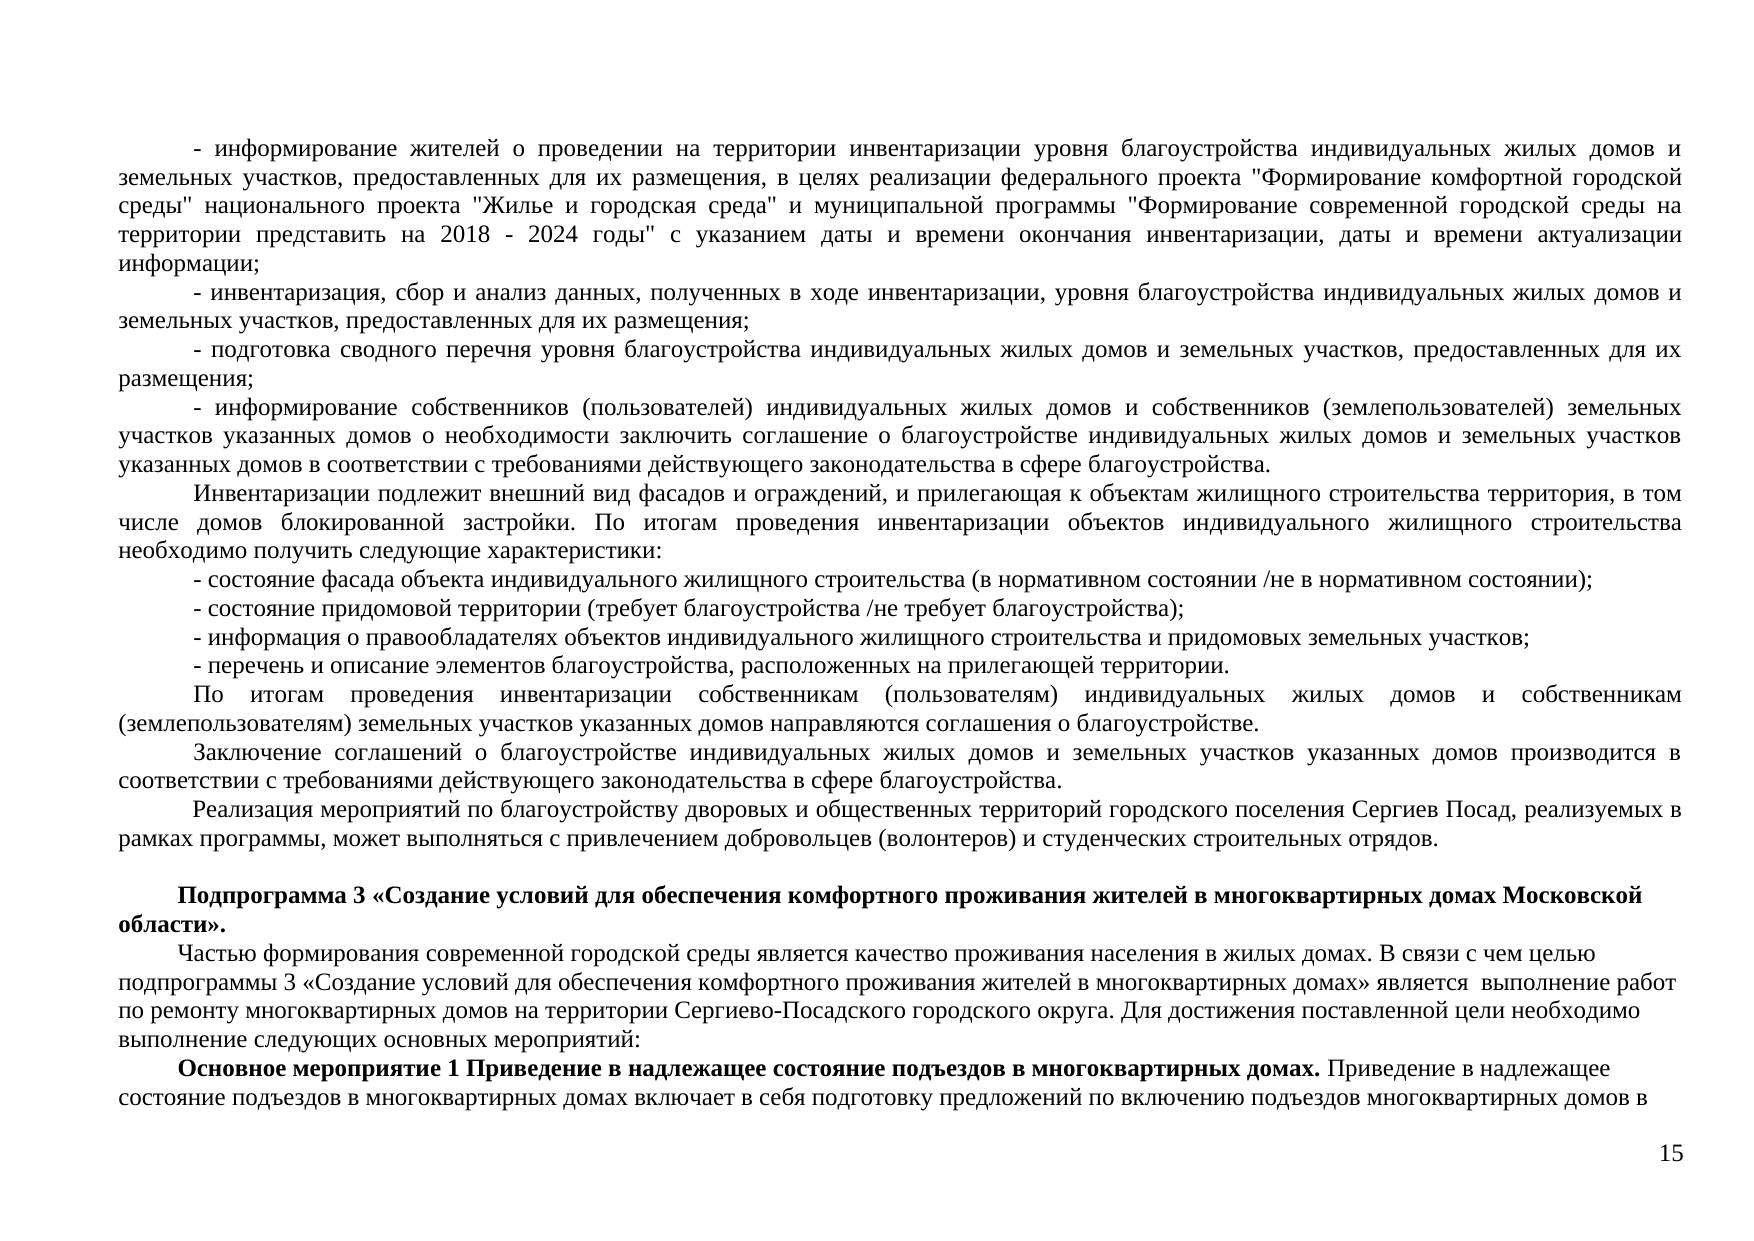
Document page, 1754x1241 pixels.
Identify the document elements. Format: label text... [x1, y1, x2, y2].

text - подготовка сводного перечня уровня благоустройства индивидуальных жилых домов и земельных участков, предоставленных для их размещения; [118, 334, 1683, 392]
text - информация о правообладателях объектов индивидуального жилищного строительства и придомовых земельных участков; [118, 622, 1683, 650]
text - состояние фасада объекта индивидуального жилищного строительства (в нормативном состоянии /не в нормативном состоянии); [118, 564, 1683, 593]
text Реализация мероприятий по благоустройству дворовых и общественных территорий городского поселения Сергиев Посад, реализуемых в рамках программы, может выполняться с привлечением добровольцев (волонтеров) и студенческих строительных отрядов. [118, 794, 1683, 852]
text - состояние придомовой территории (требует благоустройства /не требует благоустройства); [118, 593, 1683, 622]
text - информирование жителей о проведении на территории инвентаризации уровня благоустройства индивидуальных жилых домов и земельных участков, предоставленных для их размещения, в целях реализации федерального проекта "Формирование комфортной городской среды" национального проекта "Жилье и городская среда" и муниципальной программы "Формирование современной городской среды на территории представить на 2018 - 2024 годы" с указанием даты и времени окончания инвентаризации, даты и времени актуализации информации; [118, 133, 1683, 277]
text Частью формирования современной городской среды является качество проживания населения в жилых домах. В связи с чем целью подпрограммы 3 «Создание условий для обеспечения комфортного проживания жителей в многоквартирных домах» является выполнение работ по ремонту многоквартирных домов на территории Сергиево-Посадского городского округа. Для достижения поставленной цели необходимо выполнение следующих основных мероприятий: [118, 938, 1683, 1053]
text - перечень и описание элементов благоустройства, расположенных на прилегающей территории. [118, 650, 1683, 679]
text - инвентаризация, сбор и анализ данных, полученных в ходе инвентаризации, уровня благоустройства индивидуальных жилых домов и земельных участков, предоставленных для их размещения; [118, 277, 1683, 334]
text Инвентаризации подлежит внешний вид фасадов и ограждений, и прилегающая к объектам жилищного строительства территория, в том числе домов блокированной застройки. По итогам проведения инвентаризации объектов индивидуального жилищного строительства необходимо получить следующие характеристики: [118, 478, 1683, 564]
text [118, 1053, 1683, 1110]
text Подпрограмма 3 «Создание условий для обеспечения комфортного проживания жителей в многоквартирных домах Московской области». [118, 880, 1683, 938]
text По итогам проведения инвентаризации собственникам (пользователям) индивидуальных жилых домов и собственникам (землепользователям) земельных участков указанных домов направляются соглашения о благоустройстве. [118, 679, 1683, 737]
text Заключение соглашений о благоустройстве индивидуальных жилых домов и земельных участков указанных домов производится в соответствии с требованиями действующего законодательства в сфере благоустройства. [118, 737, 1683, 794]
text - информирование собственников (пользователей) индивидуальных жилых домов и собственников (землепользователей) земельных участков указанных домов о необходимости заключить соглашение о благоустройстве индивидуальных жилых домов и земельных участков указанных домов в соответствии с требованиями действующего законодательства в сфере благоустройства. [118, 392, 1683, 478]
